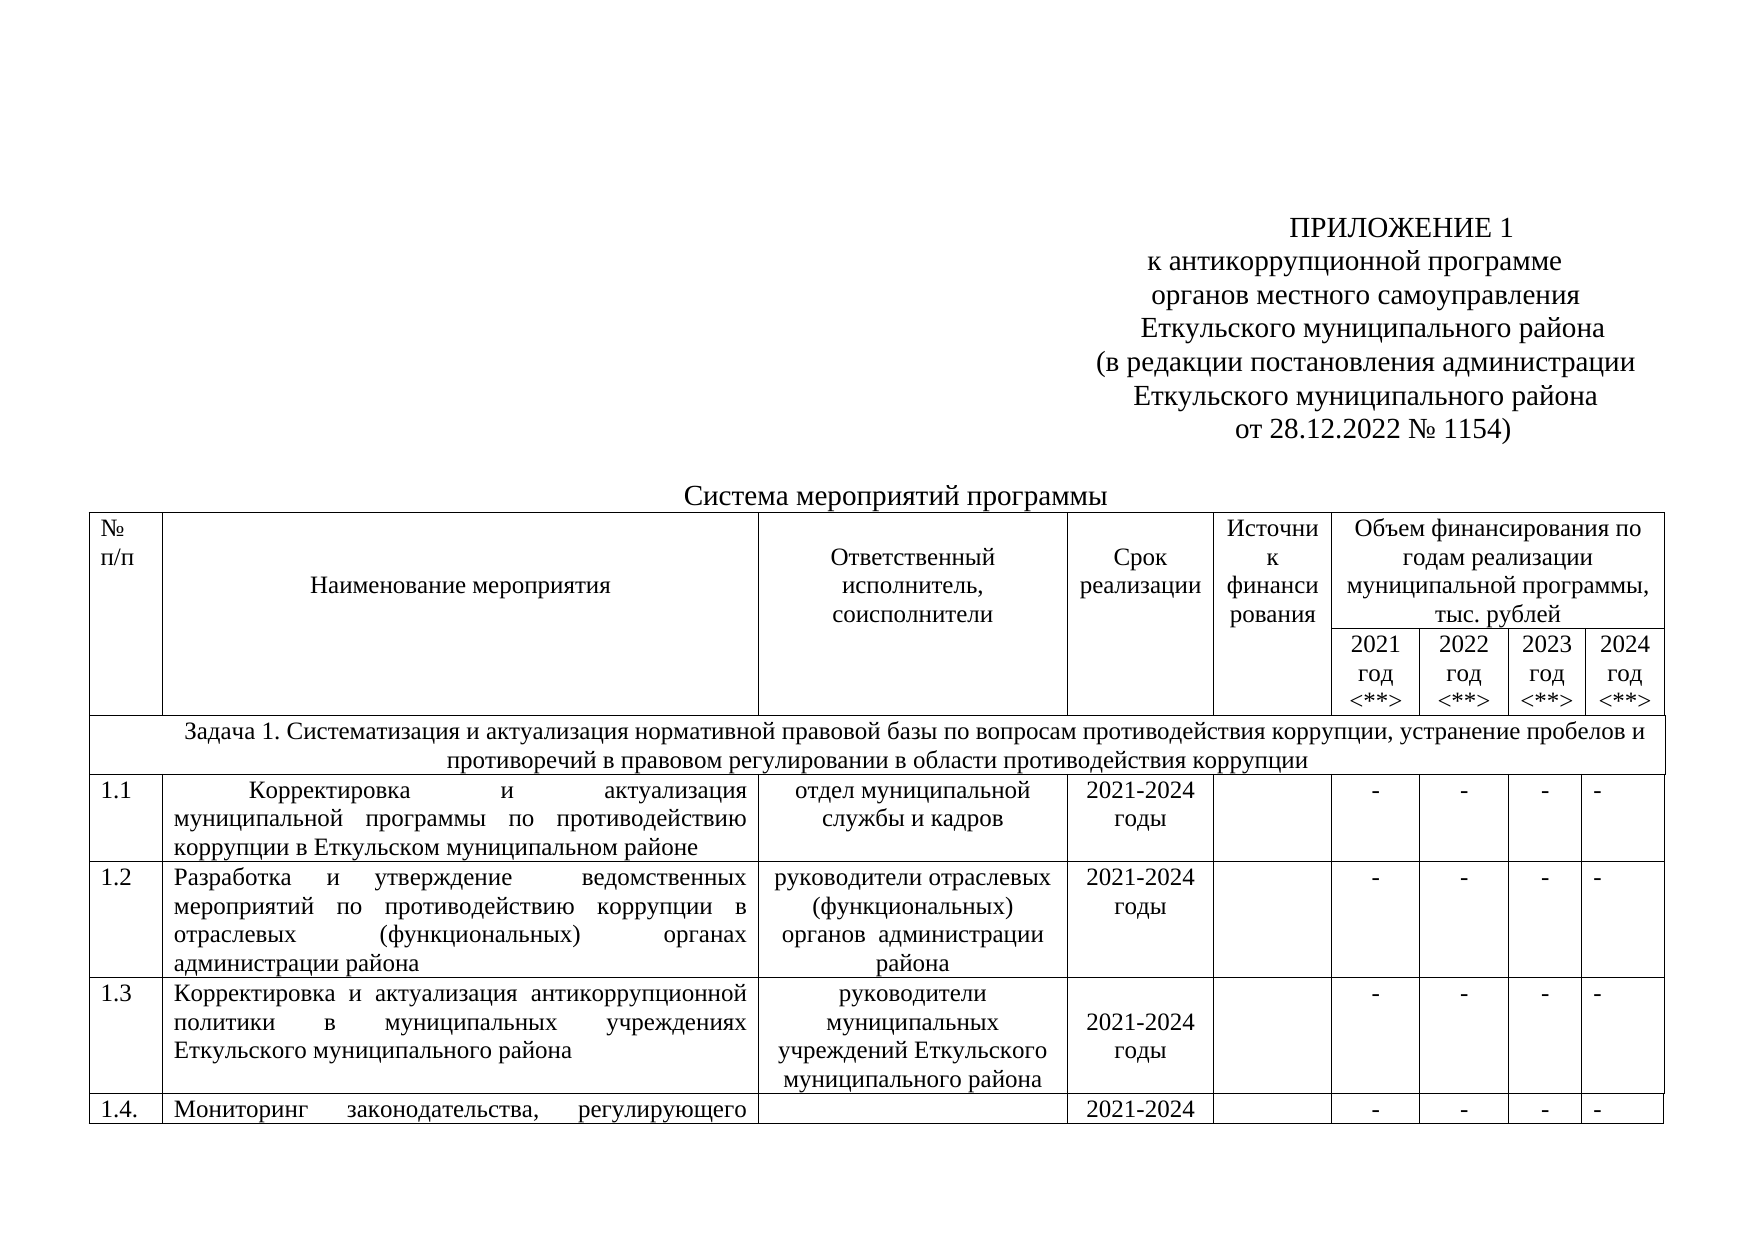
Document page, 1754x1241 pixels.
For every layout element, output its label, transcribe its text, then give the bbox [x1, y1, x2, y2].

table_cell 2024 год <**> [1586, 629, 1664, 715]
table_cell 2022 год <**> [1420, 629, 1508, 715]
table_cell 2023 год <**> [1509, 629, 1585, 715]
table_cell - [1582, 862, 1664, 977]
table_cell руководители муниципальных учреждений Еткульского муниципального района [759, 978, 1067, 1093]
table_cell - [1420, 862, 1508, 977]
table_header Наименование мероприятия [163, 513, 758, 715]
table_cell - [1582, 775, 1664, 861]
table_cell - [1509, 1094, 1581, 1123]
table_cell руководители отраслевых (функциональных) органов администрации района [759, 862, 1067, 977]
text Система мероприятий программы [89, 478, 1665, 512]
table_cell 2021-2024 годы [1068, 775, 1213, 861]
table_cell - [1332, 978, 1419, 1093]
table_cell - [1420, 1094, 1508, 1123]
table_cell [1214, 862, 1331, 977]
table_header Ответственный исполнитель, соисполнители [759, 513, 1067, 715]
table_cell 1.4. [90, 1094, 162, 1123]
table_cell - [1420, 775, 1508, 861]
text от 28.12.2022 № 1154) [89, 411, 1665, 445]
table_cell - [1509, 978, 1581, 1093]
table_cell 2021-2024 годы [1068, 978, 1213, 1093]
text ПРИЛОЖЕНИЕ 1 [606, 210, 1665, 243]
table_cell [1214, 1094, 1331, 1123]
table_cell - [1582, 978, 1664, 1093]
table_cell [1214, 978, 1331, 1093]
table_cell - [1509, 862, 1581, 977]
table_cell [1214, 775, 1331, 861]
table_header Источник финансирования [1214, 513, 1331, 715]
text к антикоррупционной программе [89, 243, 1665, 277]
table_header Срок реализации [1068, 513, 1213, 715]
table_cell 2021-2024 годы [1068, 1094, 1213, 1123]
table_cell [163, 1094, 758, 1123]
table_cell - [1332, 862, 1419, 977]
table_cell - [1509, 775, 1581, 861]
table_cell Корректировка и актуализация муниципальной программы по противодействию коррупции в Еткульском муниципальном районе [163, 775, 758, 861]
text Еткульского муниципального района [89, 311, 1665, 344]
text (в редакции постановления администрации [89, 344, 1665, 378]
text Еткульского муниципального района [89, 378, 1665, 411]
table_cell - [1582, 1094, 1663, 1123]
table_cell 1.1 [90, 775, 162, 861]
table_cell Корректировка и актуализация антикоррупционной политики в муниципальных учреждениях Еткульского муниципального района [163, 978, 758, 1093]
table_header Объем финансирования по годам реализации муниципальной программы, тыс. рублей [1332, 513, 1664, 628]
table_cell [759, 1094, 1067, 1123]
table_cell Разработка и утверждение ведомственных мероприятий по противодействию коррупции в отраслевых (функциональных) органах администрации района [163, 862, 758, 977]
table_cell 2021-2024 годы [1068, 862, 1213, 977]
table_cell 2021 год <**> [1332, 629, 1419, 715]
table_cell Задача 1. Систематизация и актуализация нормативной правовой базы по вопросам противодействия коррупции, устранение пробелов и противоречий в правовом регулировании в области противодействия коррупции [90, 716, 1665, 774]
table_cell 1.3 [90, 978, 162, 1093]
table_cell отдел муниципальной службы и кадров [759, 775, 1067, 861]
table_cell - [1332, 775, 1419, 861]
text органов местного самоуправления [89, 277, 1665, 311]
table_cell 1.2 [90, 862, 162, 977]
table_header № п/п [90, 513, 162, 715]
table_cell - [1332, 1094, 1419, 1123]
table_cell - [1420, 978, 1508, 1093]
